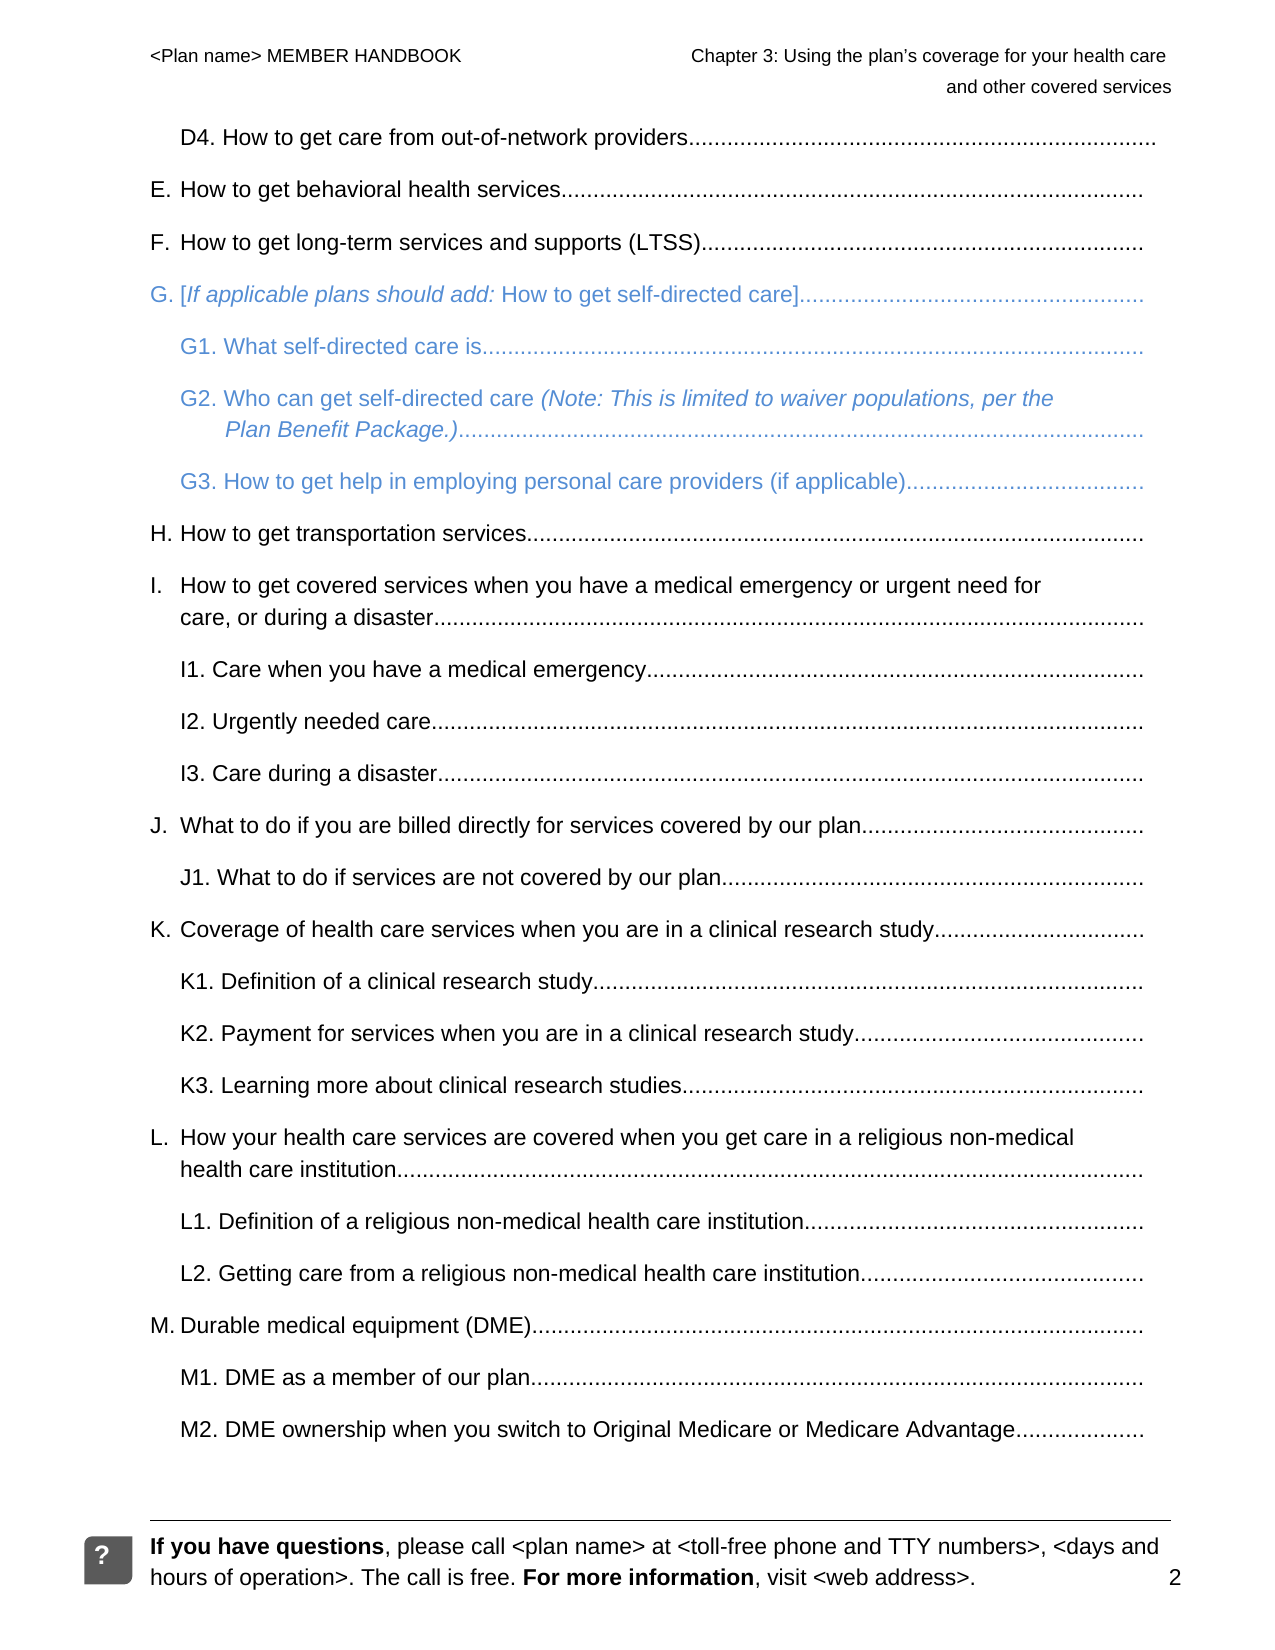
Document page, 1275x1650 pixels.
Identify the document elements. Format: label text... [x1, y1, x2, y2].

text L2. Getting care from a religious non-medical health care institution 16 [180, 1256, 1096, 1287]
text J1. What to do if services are not covered by our plan 14 [180, 860, 1096, 892]
text G1. What self-directed care is 11 [180, 329, 1096, 360]
text K1. Definition of a clinical research study 14 [180, 964, 1096, 996]
text L. How your health care services are covered when you get care in a religious non-medical health care institution 16 [150, 1121, 1096, 1183]
text K. Coverage of health care services when you are in a clinical research study 14 [150, 912, 1096, 944]
text L1. Definition of a religious non-medical health care institution 16 [180, 1204, 1096, 1235]
text I2. Urgently needed care 12 [180, 704, 1096, 735]
text D4. How to get care from out-of-network providers 9 [180, 121, 1096, 152]
text F. How to get long-term services and supports (LTSS) 10 [150, 225, 1096, 256]
text M2. DME ownership when you switch to Original Medicare or Medicare Advantage 17 [180, 1412, 1096, 1444]
text J. What to do if you are billed directly for services covered by our plan 13 [150, 808, 1096, 839]
text I1. Care when you have a medical emergency 11 [180, 652, 1096, 683]
text M1. DME as a member of our plan 17 [180, 1360, 1096, 1392]
text I3. Care during a disaster 13 [180, 756, 1096, 787]
text H. How to get transportation services 11 [150, 517, 1096, 548]
text I. How to get covered services when you have a medical emergency or urgent need for care, or during a disaster 11 [150, 569, 1096, 631]
text G2. Who can get self-directed care (Note: This is limited to waiver populations, per the Plan Benefit Package.) 11 [180, 381, 1096, 444]
text G. [If applicable plans should add: How to get self-directed care] 10 [150, 277, 1096, 308]
text K3. Learning more about clinical research studies 15 [180, 1069, 1096, 1100]
text M. Durable medical equipment (DME) 16 [150, 1308, 1096, 1339]
text K2. Payment for services when you are in a clinical research study 15 [180, 1017, 1096, 1048]
text E. How to get behavioral health services 10 [150, 173, 1096, 204]
text G3. How to get help in employing personal care providers (if applicable) 11 [180, 464, 1096, 496]
